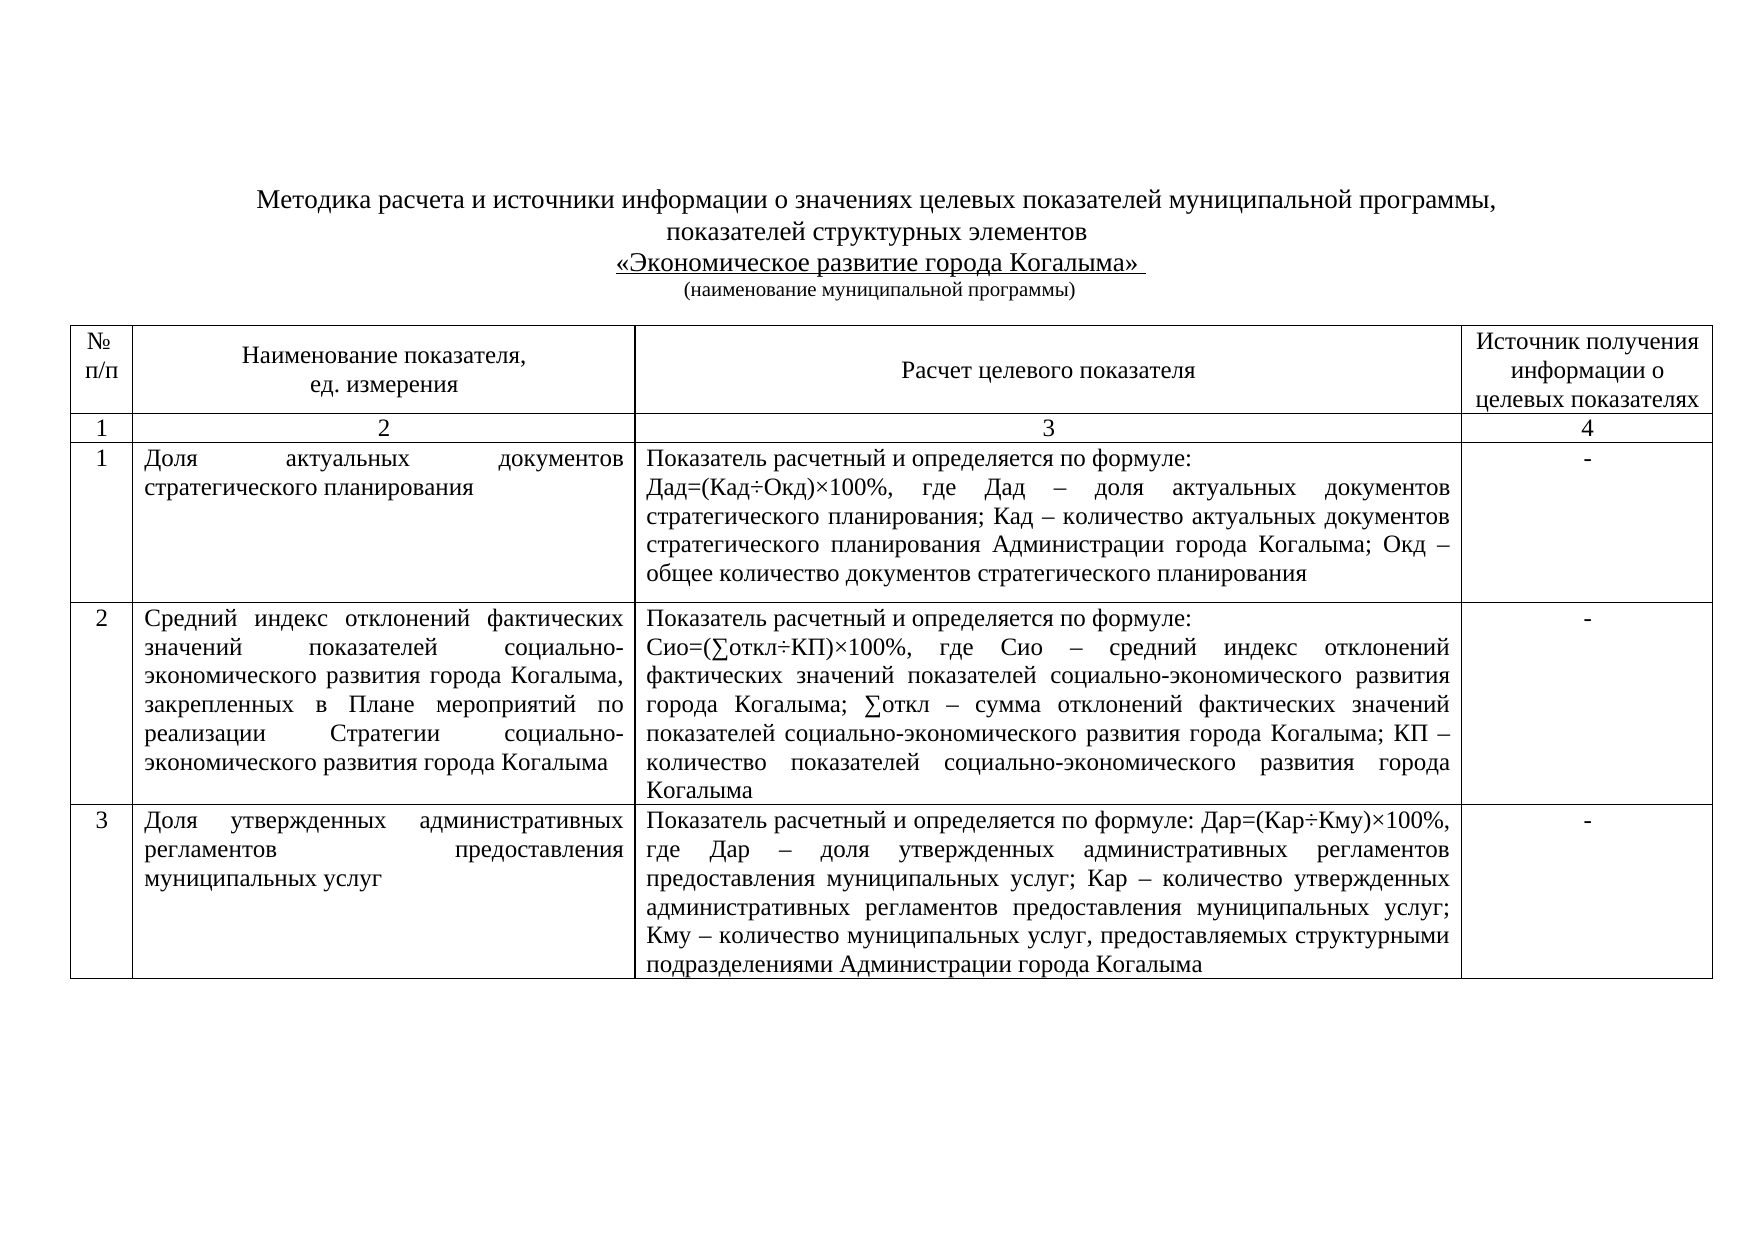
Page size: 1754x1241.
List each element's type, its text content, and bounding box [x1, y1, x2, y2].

table_cell Доля утвержденных административных регламентов предоставления муниципальных услуг [133, 805, 634, 978]
table_cell Доля актуальных документов стратегического планирования [133, 443, 634, 602]
table_header Наименование показателя, ед. измерения [133, 326, 634, 412]
table_header Расчет целевого показателя [636, 326, 1461, 412]
table_cell Показатель расчетный и определяется по формуле: Дар=(Кар÷Кму)×100%, где Дар – доля утвержденных административных регламентов предоставления муниципальных услуг; Кар – количество утвержденных административных регламентов предоставления муниципальных услуг; Кму – количество муниципальных услуг, предоставляемых структурными подразделениями Администрации города Когалыма [636, 805, 1461, 978]
table_header № п/п [71, 326, 132, 412]
table_cell - [1462, 443, 1712, 602]
table_cell 4 [1462, 414, 1712, 442]
table_cell 1 [71, 414, 132, 442]
table_cell Показатель расчетный и определяется по формуле: Сио=(∑откл÷КП)×100%, где Сио – средний индекс отклонений фактических значений показателей социально-экономического развития города Когалыма; ∑откл – сумма отклонений фактических значений показателей социально-экономического развития города Когалыма; КП – количество показателей социально-экономического развития города Когалыма [636, 603, 1461, 804]
table_cell 2 [133, 414, 634, 442]
text (наименование муниципальной программы) [59, 277, 1695, 301]
table_cell 3 [71, 805, 132, 978]
text показателей структурных элементов [59, 215, 1695, 246]
table_cell - [1462, 603, 1712, 804]
table_cell 3 [636, 414, 1461, 442]
text «Экономическое развитие города Когалыма» [59, 246, 1695, 277]
table_cell Средний индекс отклонений фактических значений показателей социально-экономического развития города Когалыма, закрепленных в Плане мероприятий по реализации Стратегии социально-экономического развития города Когалыма [133, 603, 634, 804]
table_cell 1 [71, 443, 132, 602]
text Методика расчета и источники информации о значениях целевых показателей муниципальной программы, [59, 184, 1695, 215]
table_cell Показатель расчетный и определяется по формуле: Дад=(Кад÷Окд)×100%, где Дад – доля актуальных документов стратегического планирования; Кад – количество актуальных документов стратегического планирования Администрации города Когалыма; Окд – общее количество документов стратегического планирования [636, 443, 1461, 602]
table_cell - [1462, 805, 1712, 978]
table_header Источник получения информации о целевых показателях [1462, 326, 1712, 412]
table_cell 2 [71, 603, 132, 804]
